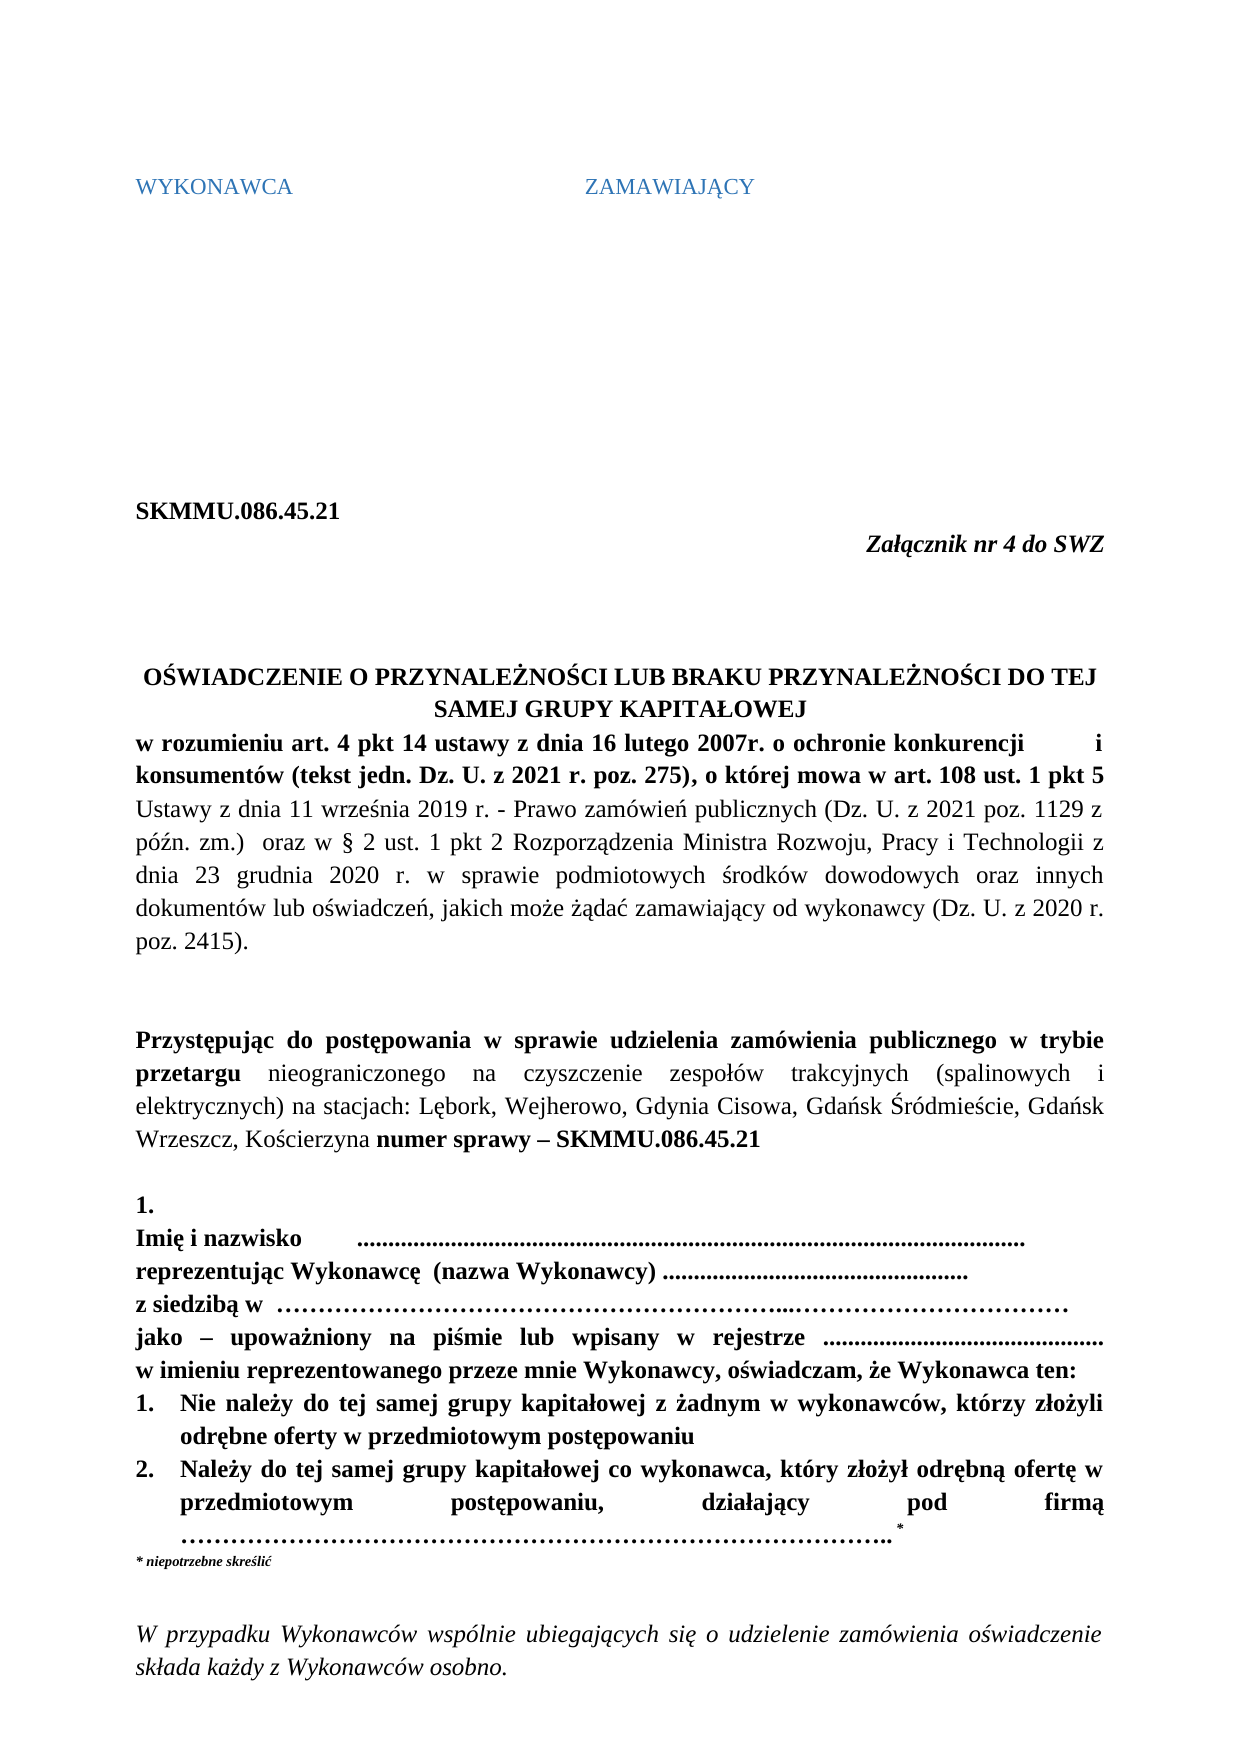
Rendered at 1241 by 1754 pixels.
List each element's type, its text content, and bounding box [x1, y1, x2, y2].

text Przystępując do postępowania w sprawie udzielenia zamówienia publicznego w trybie przetargu nieograniczonego na czyszczenie zespołów trakcyjnych (spalinowych i elektrycznych) na stacjach: Lębork, Wejherowo, Gdynia Cisowa, Gdańsk Śródmieście, Gdańsk Wrzeszcz, Kościerzyna numer sprawy – SKMMU.086.45.21 [135, 1025, 1105, 1153]
text Załącznik nr 4 do SWZ [135, 529, 1105, 558]
text SKMMU.086.45.21 [135, 496, 1105, 525]
text jako – upoważniony na piśmie lub wpisany w rejestrze ............................................. w imieniu reprezentowanego przeze mnie Wykonawcy, oświadczam, że Wykonawca ten: [135, 1322, 1105, 1384]
list Należy do tej samej grupy kapitałowej co wykonawca, który złożył odrębną ofertę w przedmiotowym postępowaniu, działający pod firmą ………………………………………………………………………….. * [135, 1454, 1105, 1549]
text z siedzibą w ……………………………………………………...…………………………… [135, 1289, 1105, 1318]
text * niepotrzebne skreślić [135, 1553, 1105, 1582]
text reprezentując Wykonawcę (nazwa Wykonawcy) ................................................. [135, 1256, 1105, 1285]
text w rozumieniu art. 4 pkt 14 ustawy z dnia 16 lutego 2007r. o ochronie konkurencji i konsumentów (tekst jedn. Dz. U. z 2021 r. poz. 275), o której mowa w art. 108 ust. 1 pkt 5 Ustawy z dnia 11 września 2019 r. - Prawo zamówień publicznych (Dz. U. z 2021 poz. 1129 z późn. zm.) oraz w § 2 ust. 1 pkt 2 Rozporządzenia Ministra Rozwoju, Pracy i Technologii z dnia 23 grudnia 2020 r. w sprawie podmiotowych środków dowodowych oraz innych dokumentów lub oświadczeń, jakich może żądać zamawiający od wykonawcy (Dz. U. z 2020 r. poz. 2415). [135, 728, 1105, 954]
text WYKONAWCA ZAMAWIAJĄCY [135, 173, 1105, 199]
text OŚWIADCZENIE O PRZYNALEŻNOŚCI LUB BRAKU PRZYNALEŻNOŚCI DO TEJ SAMEJ GRUPY KAPITAŁOWEJ [135, 662, 1105, 723]
text W przypadku Wykonawców wspólnie ubiegających się o udzielenie zamówienia oświadczenie składa każdy z Wykonawców osobno. [135, 1619, 1105, 1681]
text Imię i nazwisko ........................................................................................................... [135, 1223, 1105, 1252]
list Nie należy do tej samej grupy kapitałowej z żadnym w wykonawców, którzy złożyli odrębne oferty w przedmiotowym postępowaniu [135, 1388, 1105, 1450]
